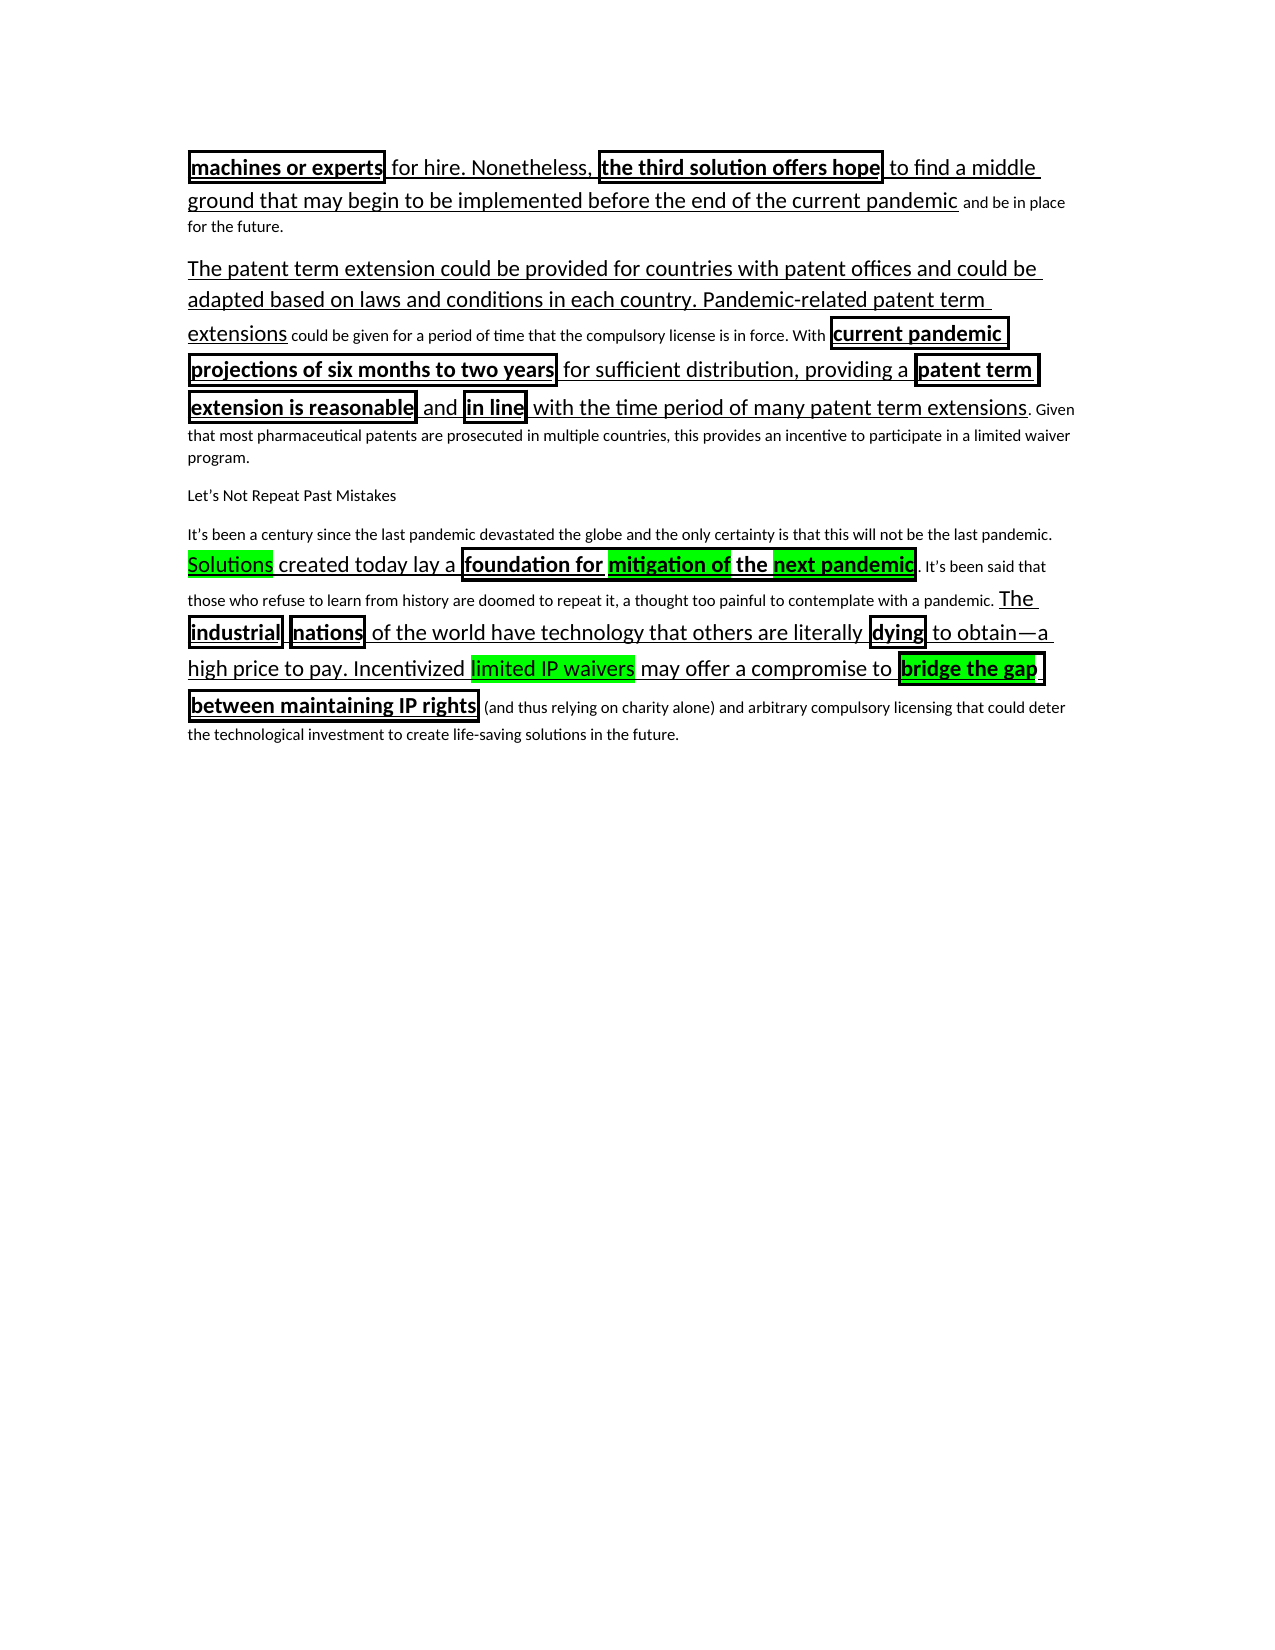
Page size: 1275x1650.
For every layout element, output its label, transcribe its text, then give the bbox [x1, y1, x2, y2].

text The patent term extension could be provided for countries with patent offices and could be adapted based on laws and conditions in each country. Pandemic-related patent term extensions could be given for a period of time that the compulsory license is in force. With current pandemic projections of six months to two years for sufficient distribution, providing a patent term extension is reasonable and in line with the time period of many patent term extensions. Given that most pharmaceutical patents are prosecuted in multiple countries, this provides an incentive to participate in a limited waiver program. [187, 254, 1087, 467]
text Let’s Not Repeat Past Mistakes [187, 486, 1087, 506]
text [187, 150, 1087, 236]
text It’s been a century since the last pandemic devastated the globe and the only certainty is that this will not be the last pandemic. Solutions created today lay a foundation for mitigation of the next pandemic. It’s been said that those who refuse to learn from history are doomed to repeat it, a thought too painful to contemplate with a pandemic. The industrial nations of the world have technology that others are literally dying to obtain—a high price to pay. Incentivized limited IP waivers may offer a compromise to bridge the gap between maintaining IP rights (and thus relying on charity alone) and arbitrary compulsory licensing that could deter the technological investment to create life-saving solutions in the future. [187, 524, 1087, 744]
